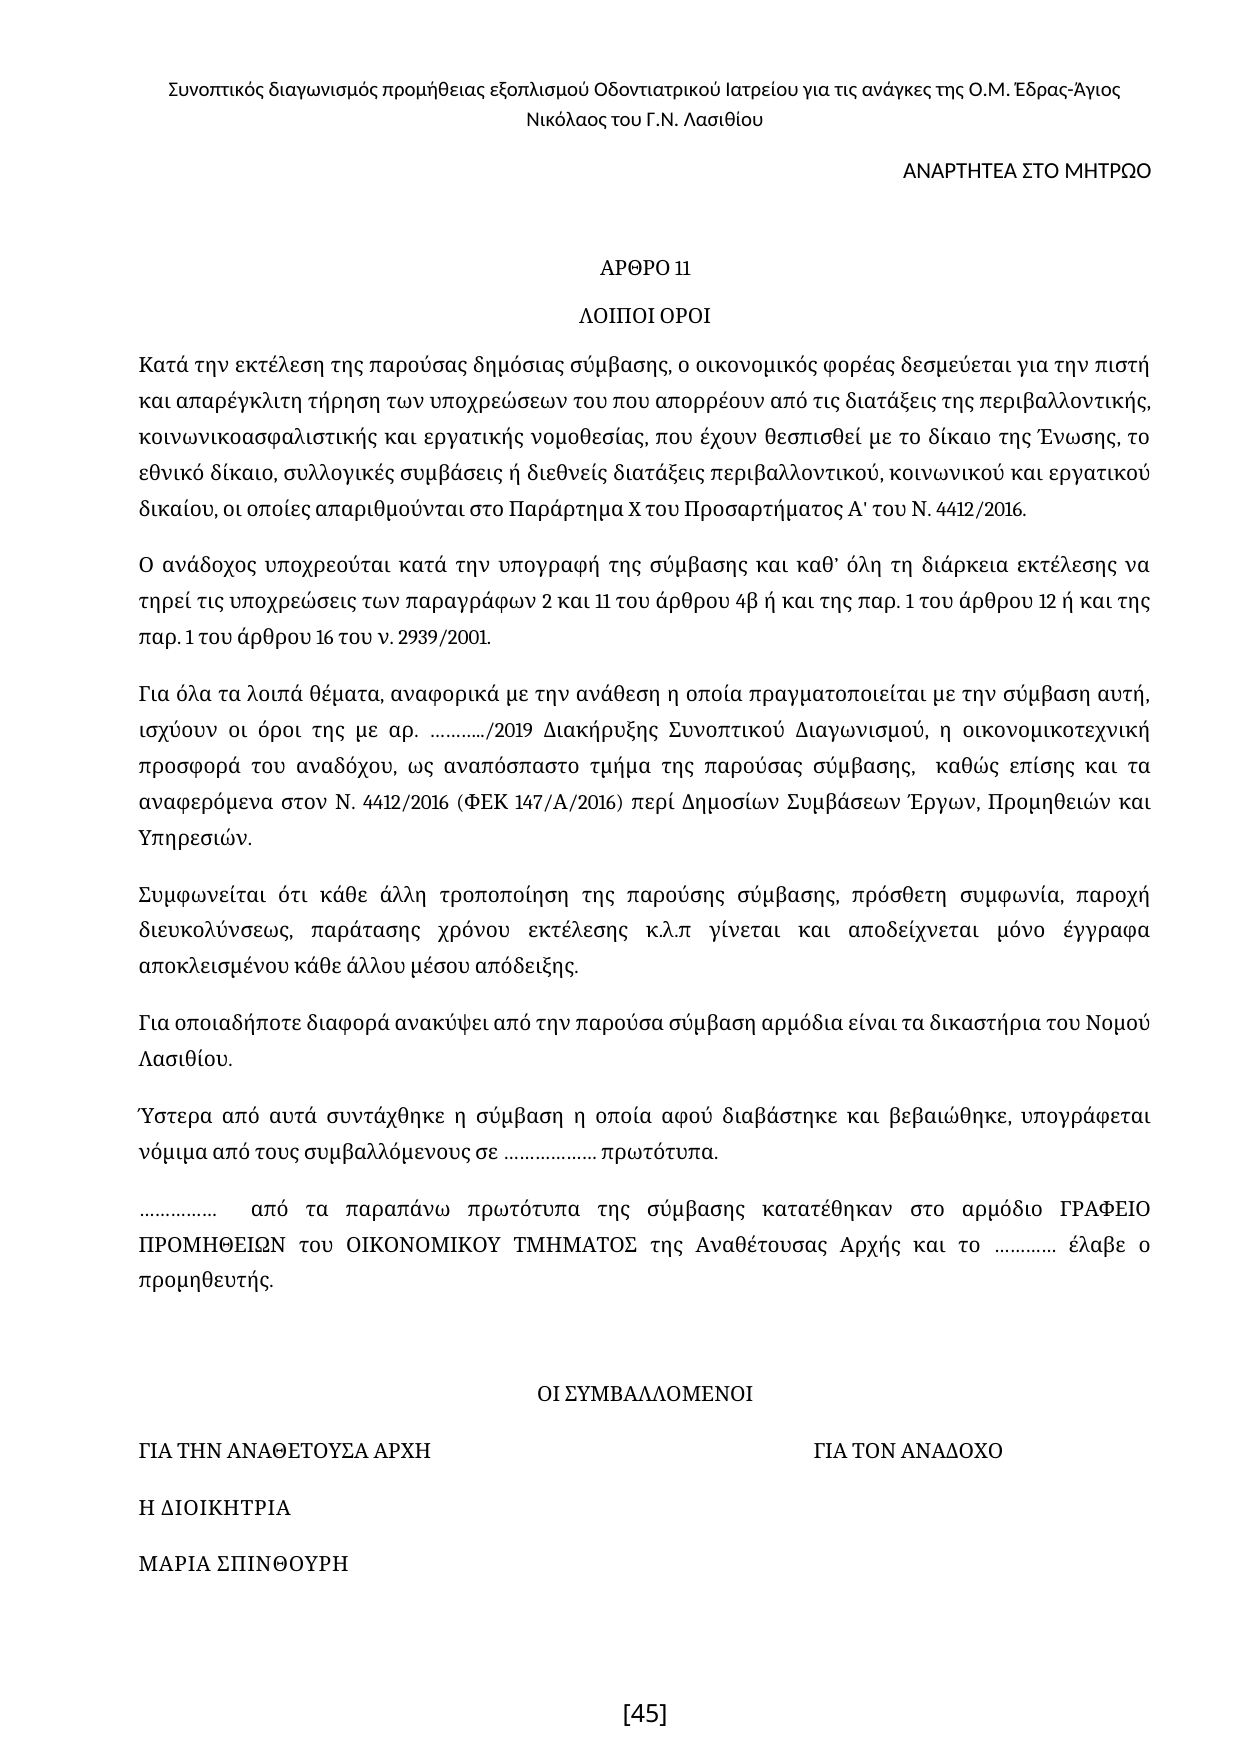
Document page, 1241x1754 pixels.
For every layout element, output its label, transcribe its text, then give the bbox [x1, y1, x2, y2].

text Κατά την εκτέλεση της παρούσας δημόσιας σύμβασης, ο οικονομικός φορέας δεσμεύεται για την πιστή και απαρέγκλιτη τήρηση των υποχρεώσεων του που απορρέουν από τις διατάξεις της περιβαλλοντικής, κοινωνικοασφαλιστικής και εργατικής νομοθεσίας, που έχουν θεσπισθεί με το δίκαιο της Ένωσης, το εθνικό δίκαιο, συλλογικές συμβάσεις ή διεθνείς διατάξεις περιβαλλοντικού, κοινωνικού και εργατικού δικαίου, οι οποίες απαριθμούνται στο Παράρτημα X του Προσαρτήματος Α' του Ν. 4412/2016. [138, 353, 1151, 521]
text ΟΙ ΣΥΜΒΑΛΛΟΜΕΝΟΙ [138, 1383, 1151, 1407]
text Ύστερα από αυτά συντάχθηκε η σύμβαση η οποία αφού διαβάστηκε και βεβαιώθηκε, υπογράφεται νόμιμα από τους συμβαλλόμενους σε ……………… πρωτότυπα. [138, 1104, 1151, 1164]
text Η ΔΙΟΙΚΗΤΡΙΑ [138, 1496, 1151, 1520]
text Συμφωνείται ότι κάθε άλλη τροποποίηση της παρούσης σύμβασης, πρόσθετη συμφωνία, παροχή διευκολύνσεως, παράτασης χρόνου εκτέλεσης κ.λ.π γίνεται και αποδείχνεται μόνο έγγραφα αποκλεισμένου κάθε άλλου μέσου απόδειξης. [138, 883, 1151, 979]
text Ο ανάδοχος υποχρεούται κατά την υπογραφή της σύμβασης και καθ’ όλη τη διάρκεια εκτέλεσης να τηρεί τις υποχρεώσεις των παραγράφων 2 και 11 του άρθρου 4β ή και της παρ. 1 του άρθρου 12 ή και της παρ. 1 του άρθρου 16 του ν. 2939/2001. [138, 554, 1151, 650]
text Για οποιαδήποτε διαφορά ανακύψει από την παρούσα σύμβαση αρμόδια είναι τα δικαστήρια του Νομού Λασιθίου. [138, 1012, 1151, 1072]
text ΓΙΑ ΤΗΝ ΑΝΑΘΕΤΟΥΣΑ ΑΡΧΗ ΓΙΑ ΤΟΝ ΑΝΑΔΟΧΟ [138, 1439, 1151, 1463]
text ΜΑΡΙΑ ΣΠΙΝΘΟΥΡΗ [138, 1553, 1151, 1577]
text ΑΡΘΡΟ 11 [138, 257, 1151, 281]
text Για όλα τα λοιπά θέματα, αναφορικά με την ανάθεση η οποία πραγματοποιείται με την σύμβαση αυτή, ισχύουν οι όροι της με αρ. ………../2019 Διακήρυξης Συνοπτικού Διαγωνισμού, η οικονομικοτεχνική προσφορά του αναδόχου, ως αναπόσπαστο τμήμα της παρούσας σύμβασης, καθώς επίσης και τα αναφερόμενα στον Ν. 4412/2016 (ΦΕΚ 147/Α/2016) περί Δημοσίων Συμβάσεων Έργων, Προμηθειών και Υπηρεσιών. [138, 683, 1151, 850]
text ΛΟΙΠΟΙ ΟΡΟΙ [138, 305, 1151, 329]
text …………… από τα παραπάνω πρωτότυπα της σύμβασης κατατέθηκαν στο αρμόδιο ΓΡΑΦΕΙΟ ΠΡΟΜΗΘΕΙΩΝ του ΟΙΚΟΝΟΜΙΚΟΥ ΤΜΗΜΑΤΟΣ της Αναθέτουσας Αρχής και το ………… έλαβε ο προμηθευτής. [138, 1197, 1151, 1293]
